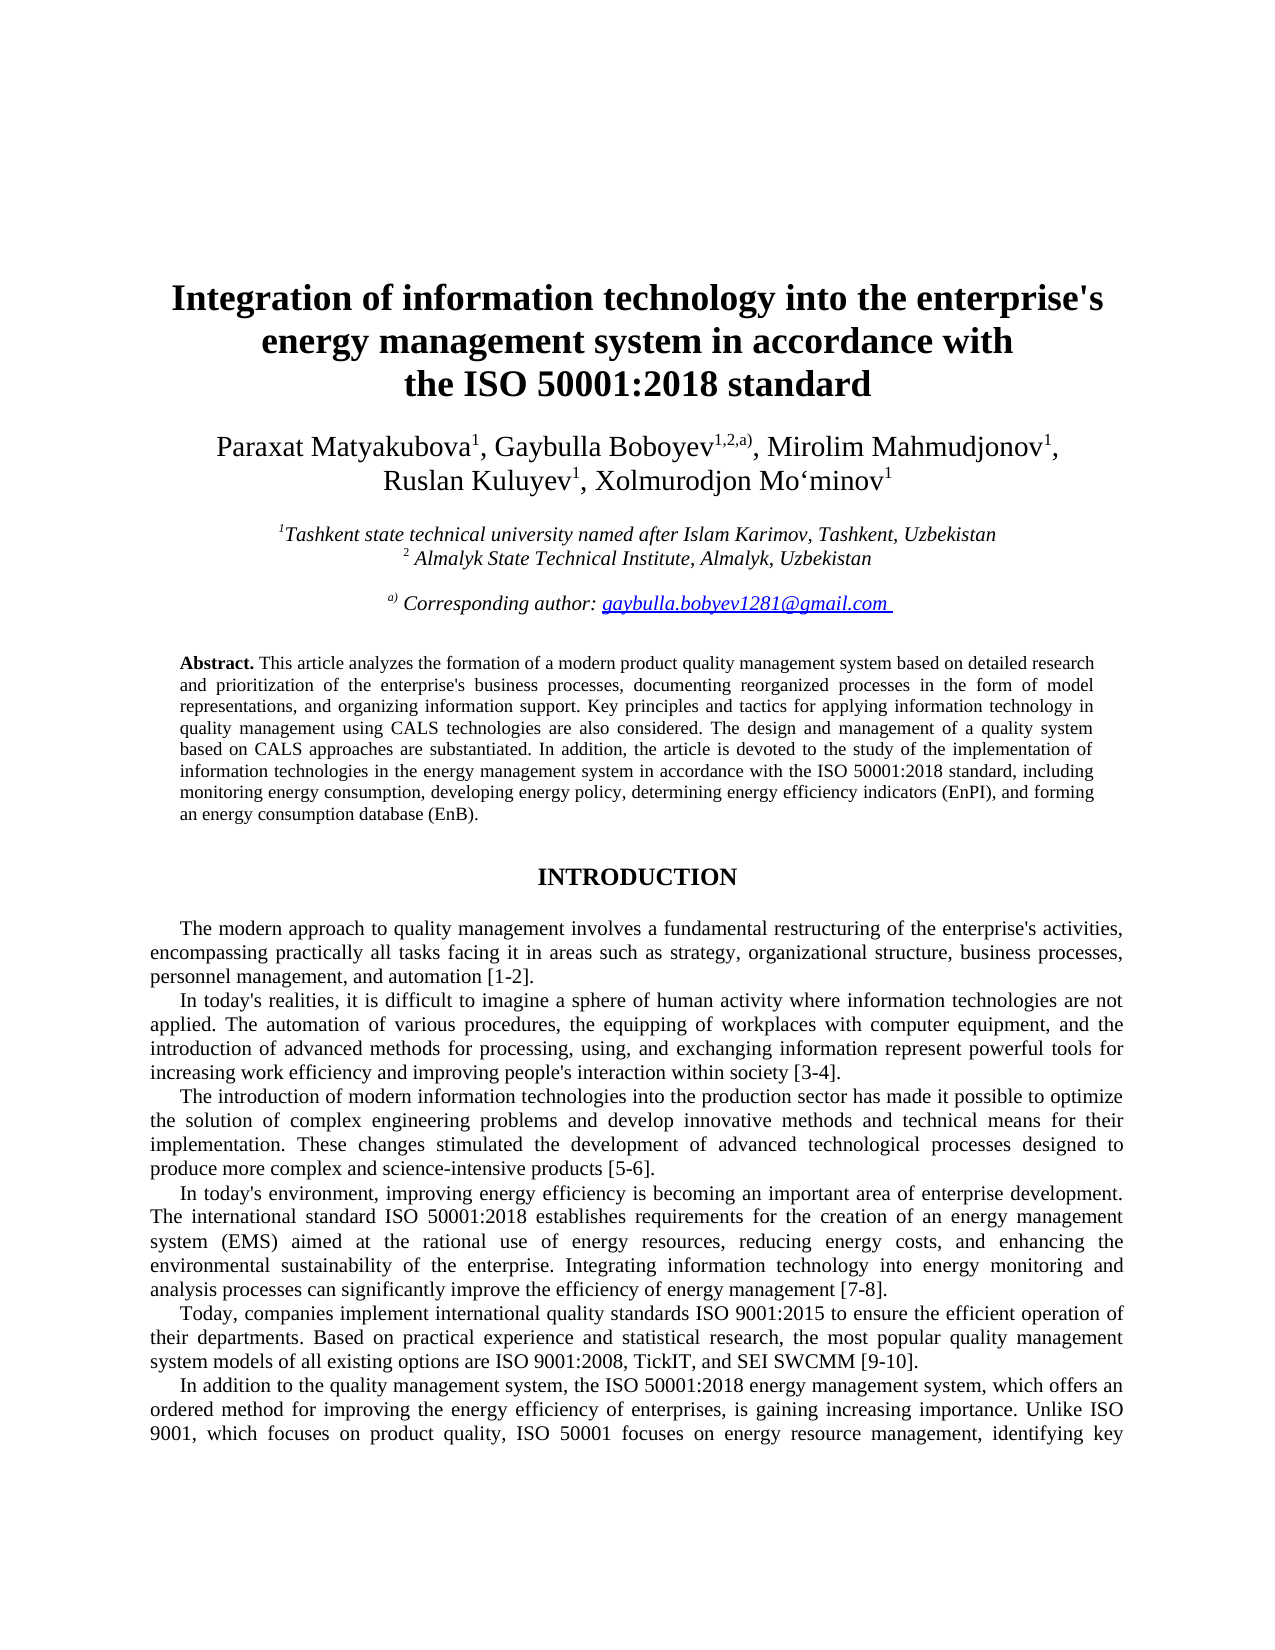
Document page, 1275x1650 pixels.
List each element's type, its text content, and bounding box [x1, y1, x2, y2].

text INTRODUCTION [150, 862, 1125, 891]
text Abstract. This article analyzes the formation of a modern product quality management system based on detailed research and prioritization of the enterprise's business processes, documenting reorganized processes in the form of model representations, and organizing information support. Key principles and tactics for applying information technology in quality management using CALS technologies are also considered. The design and management of a quality system based on CALS approaches are substantiated. In addition, the article is devoted to the study of the implementation of information technologies in the energy management system in accordance with the ISO 50001:2018 standard, including monitoring energy consumption, developing energy policy, determining energy efficiency indicators (EnPI), and forming an energy consumption database (EnB). [179, 652, 1095, 824]
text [150, 1373, 1125, 1445]
text The modern approach to quality management involves a fundamental restructuring of the enterprise's activities, encompassing practically all tasks facing it in areas such as strategy, organizational structure, business processes, personnel management, and automation [1-2]. [150, 916, 1125, 988]
text Paraxat Matyakubova1, Gaybulla Boboyev1,2,a), Mirolim Mahmudjonov1, [150, 429, 1125, 463]
text Integration of information technology into the enterprise's energy management system in accordance with the ISO 50001:2018 standard [150, 275, 1125, 404]
text Today, companies implement international quality standards ISO 9001:2015 to ensure the efficient operation of their departments. Based on practical experience and statistical research, the most popular quality management system models of all existing options are ISO 9001:2008, TickIT, and SEI SWCMM [9-10]. [150, 1301, 1125, 1373]
text The introduction of modern information technologies into the production sector has made it possible to optimize the solution of complex engineering problems and develop innovative methods and technical means for their implementation. These changes stimulated the development of advanced technological processes designed to produce more complex and science-intensive products [5-6]. [150, 1084, 1125, 1180]
text Ruslan Kuluyev1, Xolmurodjon Mo‘minov1 [150, 463, 1125, 496]
text 2 Almalyk State Technical Institute, Almalyk, Uzbekistan [150, 546, 1125, 569]
text 1Tashkent state technical university named after Islam Karimov, Tashkent, Uzbekistan [150, 521, 1125, 546]
text In today's environment, improving energy efficiency is becoming an important area of enterprise development. The international standard ISO 50001:2018 establishes requirements for the creation of an energy management system (EMS) aimed at the rational use of energy resources, reducing energy costs, and enhancing the environmental sustainability of the enterprise. Integrating information technology into energy monitoring and analysis processes can significantly improve the efficiency of energy management [7-8]. [150, 1180, 1125, 1301]
text In today's realities, it is difficult to imagine a sphere of human activity where information technologies are not applied. The automation of various procedures, the equipping of workplaces with computer equipment, and the introduction of advanced methods for processing, using, and exchanging information represent powerful tools for increasing work efficiency and improving people's interaction within society [3-4]. [150, 988, 1125, 1084]
text a) Corresponding author: gaybulla.bobyev1281@gmail.com [150, 590, 1125, 614]
